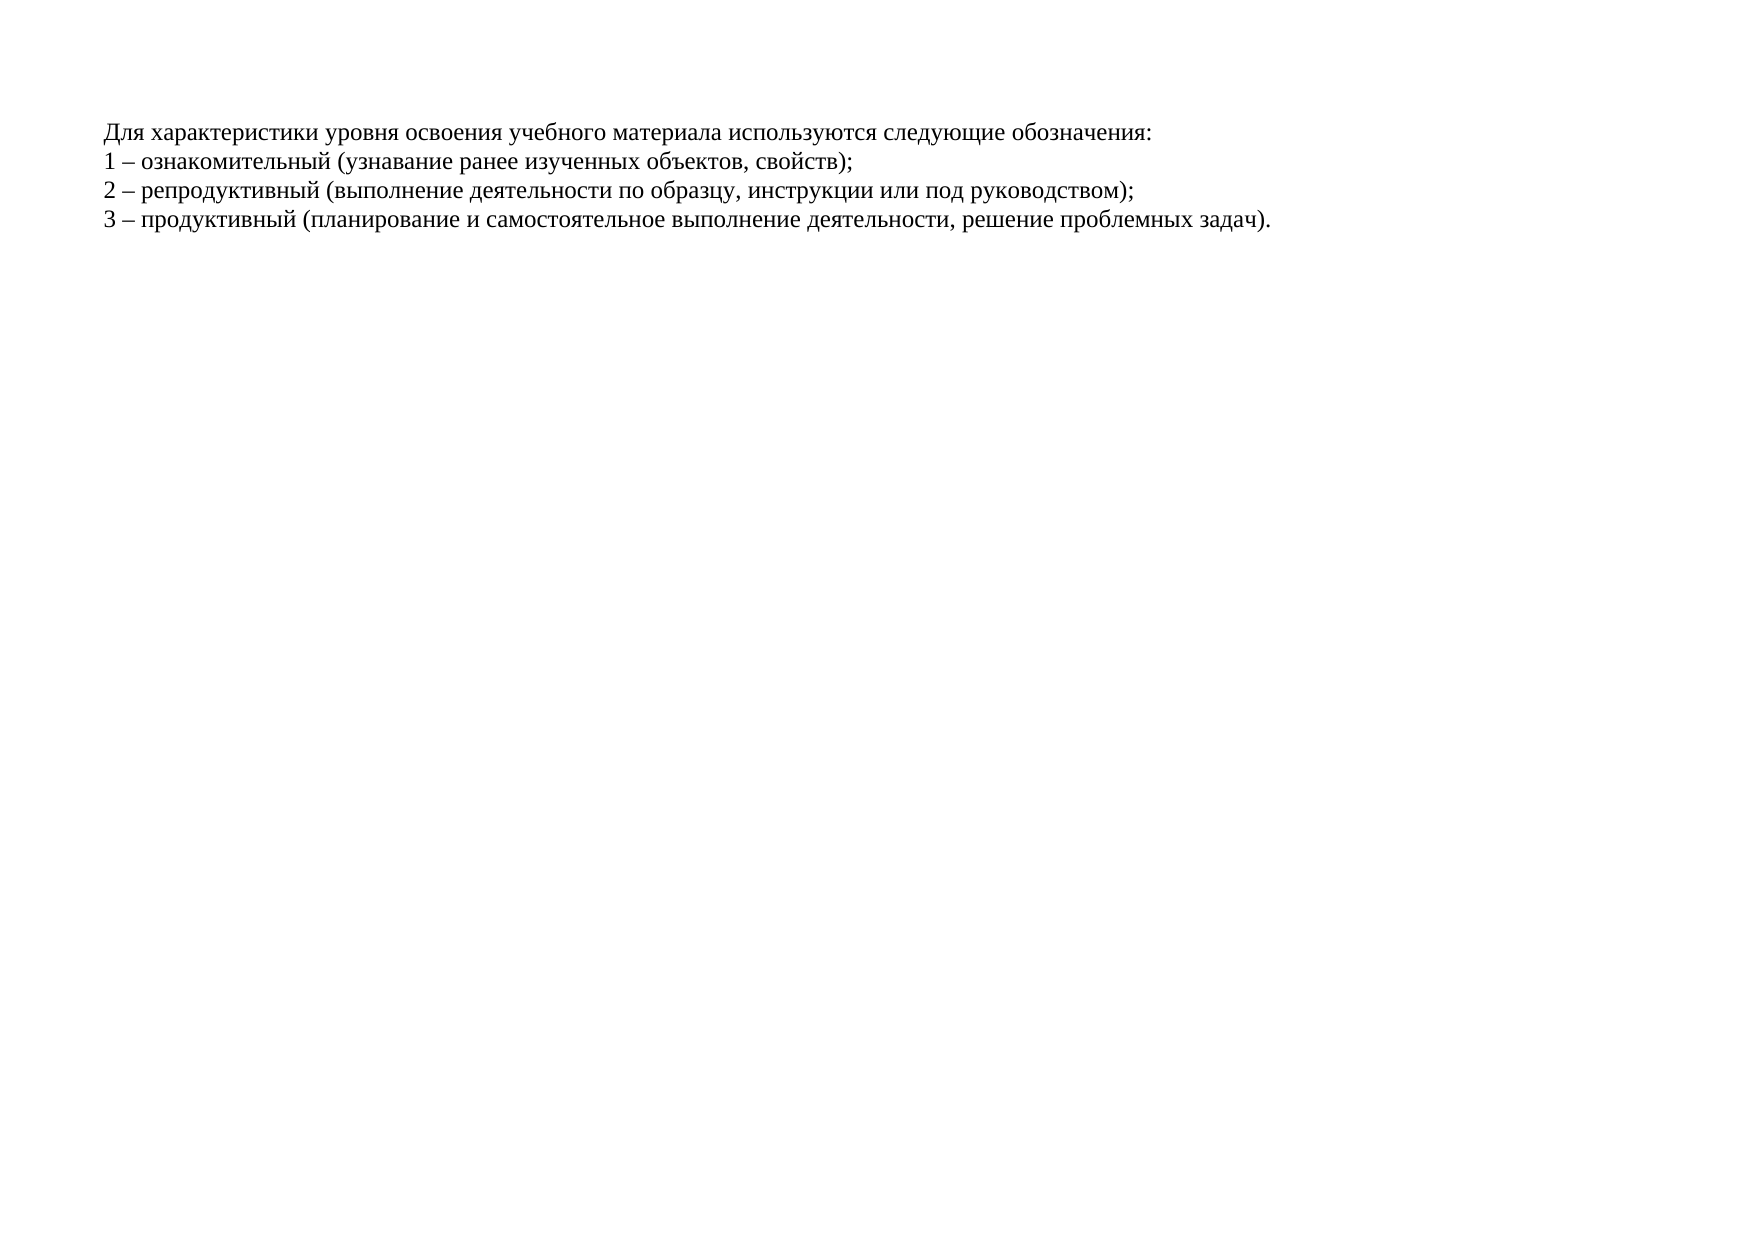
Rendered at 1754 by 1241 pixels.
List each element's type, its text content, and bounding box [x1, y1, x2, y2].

text 1 – ознакомительный (узнавание ранее изученных объектов, свойств); [103, 146, 1636, 175]
text 3 – продуктивный (планирование и самостоятельное выполнение деятельности, решение проблемных задач). [103, 204, 1636, 232]
text Для характеристики уровня освоения учебного материала используются следующие обозначения: [103, 117, 1636, 146]
text 2 – репродуктивный (выполнение деятельности по образцу, инструкции или под руководством); [103, 175, 1636, 204]
